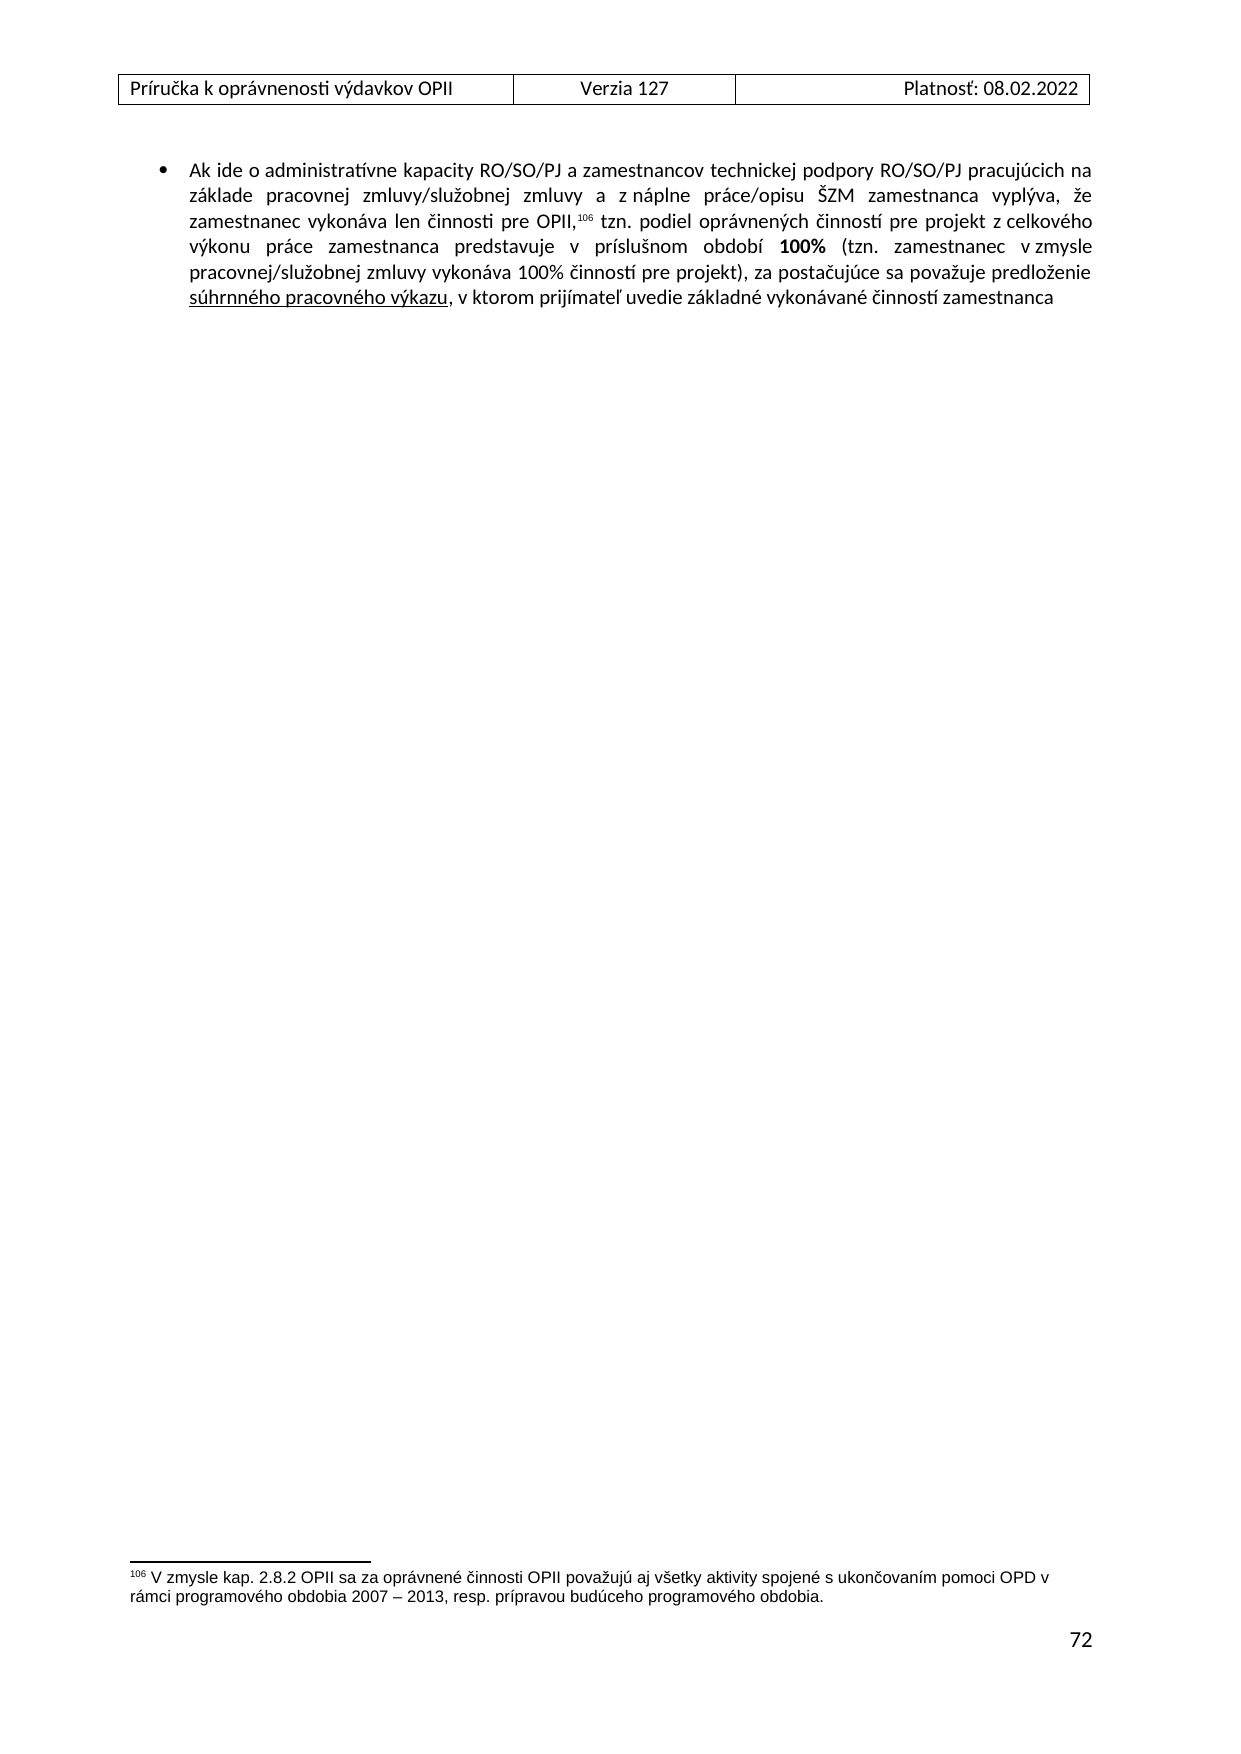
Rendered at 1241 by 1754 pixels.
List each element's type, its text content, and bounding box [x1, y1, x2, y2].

list Ak ide o administratívne kapacity RO/SO/PJ a zamestnancov technickej podpory RO/SO/PJ pracujúcich na základe pracovnej zmluvy/služobnej zmluvy a z náplne práce/opisu ŠZM zamestnanca vyplýva, že zamestnanec vykonáva len činnosti pre OPII, tzn. podiel oprávnených činností pre projekt z celkového výkonu práce zamestnanca predstavuje v príslušnom období 100% (tzn. zamestnanec v zmysle pracovnej/služobnej zmluvy vykonáva 100% činností pre projekt), za postačujúce sa považuje predloženie súhrnného pracovného výkazu, v ktorom prijímateľ uvedie základné vykonávané činností zamestnanca [159, 157, 1092, 310]
